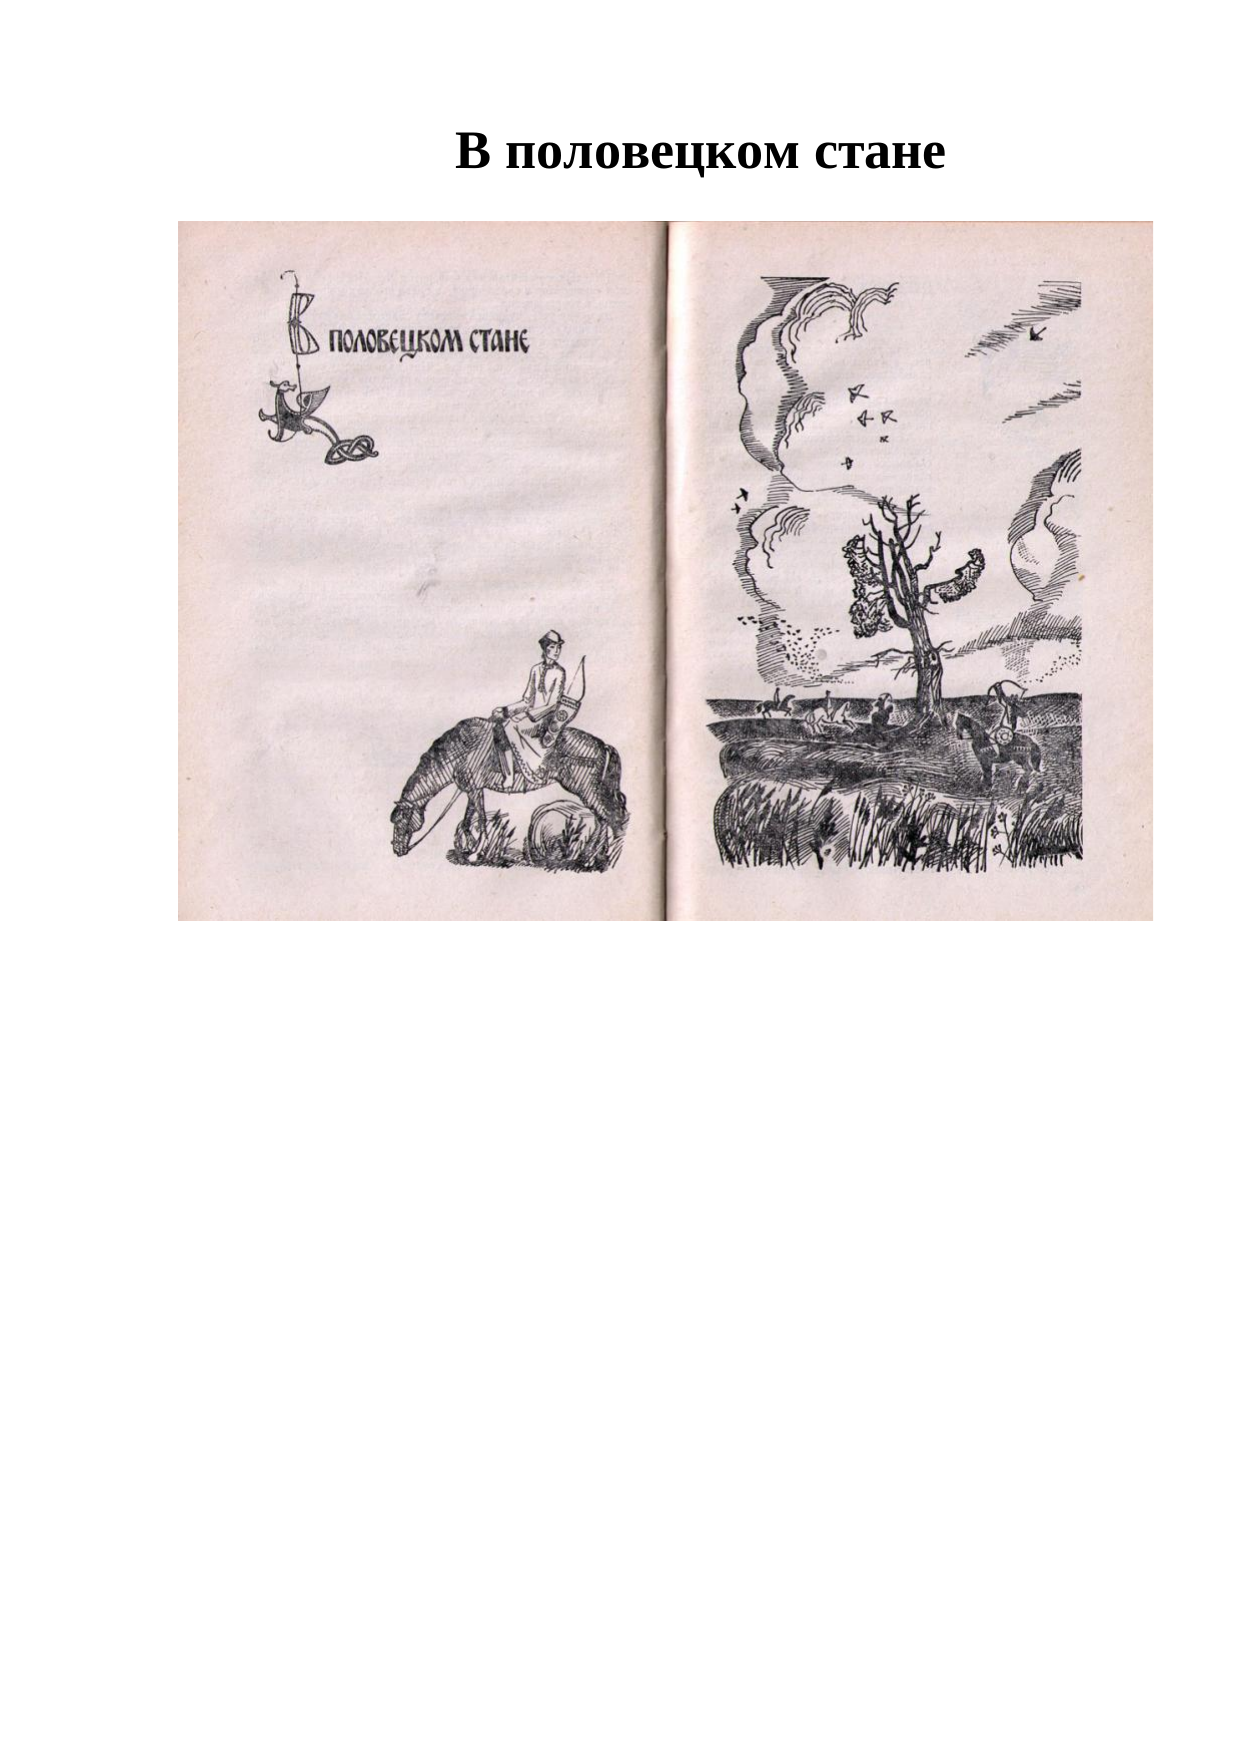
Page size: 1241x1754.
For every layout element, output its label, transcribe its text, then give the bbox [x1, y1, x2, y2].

picture [178, 221, 1154, 921]
text В половецком стане [177, 118, 1152, 180]
